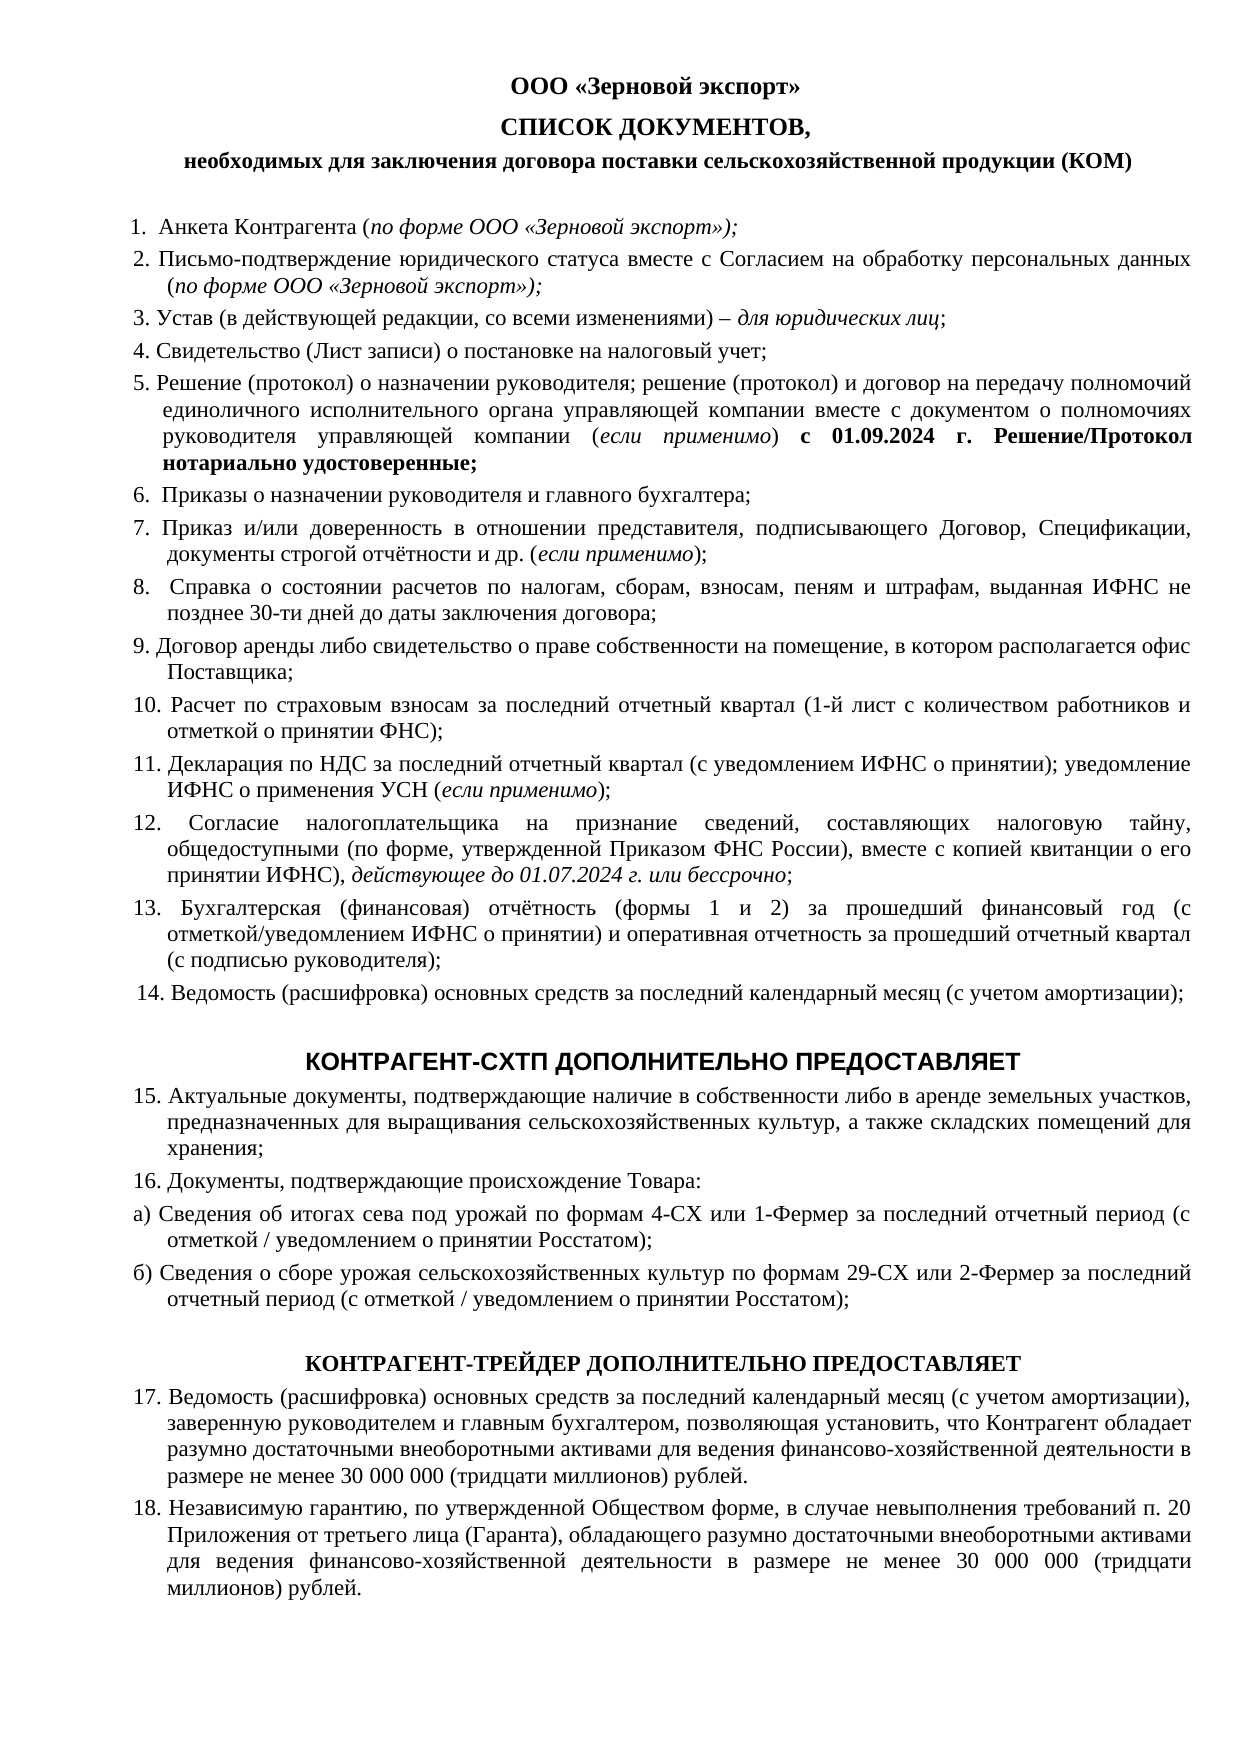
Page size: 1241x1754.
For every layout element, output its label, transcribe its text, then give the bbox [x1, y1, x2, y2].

text СПИСОК ДОКУМЕНТОВ, [118, 112, 1193, 141]
text 9. Договор аренды либо свидетельство о праве собственности на помещение, в котором располагается офис Поставщика; [133, 632, 1193, 684]
text 16. Документы, подтверждающие происхождение Товара: [133, 1167, 1193, 1193]
text 15. Актуальные документы, подтверждающие наличие в собственности либо в аренде земельных участков, предназначенных для выращивания сельскохозяйственных культур, а также складских помещений для хранения; [133, 1082, 1193, 1161]
text 8. Справка о состоянии расчетов по налогам, сборам, взносам, пеням и штрафам, выданная ИФНС не позднее 30-ти дней до даты заключения договора; [133, 573, 1193, 625]
text 4. Свидетельство (Лист записи) о постановке на налоговый учет; [133, 337, 1193, 363]
text 5. Решение (протокол) о назначении руководителя; решение (протокол) и договор на передачу полномочий единоличного исполнительного органа управляющей компании вместе с документом о полномочиях руководителя управляющей компании (если применимо) с 01.09.2024 г. Решение/Протокол нотариально удостоверенные; [133, 369, 1193, 475]
text 6. Приказы о назначении руководителя и главного бухгалтера; [133, 481, 1193, 507]
text 11. Декларация по НДС за последний отчетный квартал (с уведомлением ИФНС о принятии); уведомление ИФНС о применения УСН (если применимо); [133, 749, 1193, 802]
text 10. Расчет по страховым взносам за последний отчетный квартал (1-й лист с количеством работников и отметкой о принятии ФНС); [133, 691, 1193, 743]
text 12. Согласие налогоплательщика на признание сведений, составляющих налоговую тайну, общедоступными (по форме, утвержденной Приказом ФНС России), вместе с копией квитанции о его принятии ИФНС), действующее до 01.07.2024 г. или бессрочно; [133, 808, 1193, 888]
text 7. Приказ и/или доверенность в отношении представителя, подписывающего Договор, Спецификации, документы строгой отчётности и др. (если применимо); [133, 514, 1193, 566]
text 17. Ведомость (расшифровка) основных средств за последний календарный месяц (с учетом амортизации), заверенную руководителем и главным бухгалтером, позволяющая установить, что Контрагент обладает разумно достаточными внеоборотными активами для ведения финансово-хозяйственной деятельности в размере не менее 30 000 000 (тридцати миллионов) рублей. [133, 1383, 1193, 1488]
text КОНТРАГЕНТ-ТРЕЙДЕР ДОПОЛНИТЕЛЬНО ПРЕДОСТАВЛЯЕТ [133, 1350, 1193, 1377]
text 1. Анкета Контрагента (по форме ООО «Зерновой экспорт»); [118, 213, 1193, 239]
text необходимых для заключения договора поставки сельскохозяйственной продукции (КОМ) [118, 147, 1193, 174]
text 14. Ведомость (расшифровка) основных средств за последний календарный месяц (с учетом амортизации); [133, 979, 1193, 1006]
text а) Сведения об итогах сева под урожай по формам 4-СХ или 1-Фермер за последний отчетный период (с отметкой / уведомлением о принятии Росстатом); [133, 1200, 1193, 1252]
text 13. Бухгалтерская (финансовая) отчётность (формы 1 и 2) за прошедший финансовый год (с отметкой/уведомлением ИФНС о принятии) и оперативная отчетность за прошедший отчетный квартал (с подписью руководителя); [133, 894, 1193, 973]
text КОНТРАГЕНТ-СХТП ДОПОЛНИТЕЛЬНО ПРЕДОСТАВЛЯЕТ [133, 1047, 1193, 1076]
text б) Сведения о сборе урожая сельскохозяйственных культур по формам 29-СХ или 2-Фермер за последний отчетный период (с отметкой / уведомлением о принятии Росстатом); [133, 1259, 1193, 1311]
text 3. Устав (в действующей редакции, со всеми изменениями) – для юридических лиц; [133, 304, 1193, 331]
text 18. Независимую гарантию, по утвержденной Обществом форме, в случае невыполнения требований п. 20 Приложения от третьего лица (Гаранта), обладающего разумно достаточными внеоборотными активами для ведения финансово-хозяйственной деятельности в размере не менее 30 000 000 (тридцати миллионов) рублей. [133, 1494, 1193, 1600]
text ООО «Зерновой экспорт» [118, 71, 1193, 100]
text 2. Письмо-подтверждение юридического статуса вместе с Согласием на обработку персональных данных (по форме ООО «Зерновой экспорт»); [133, 245, 1193, 298]
